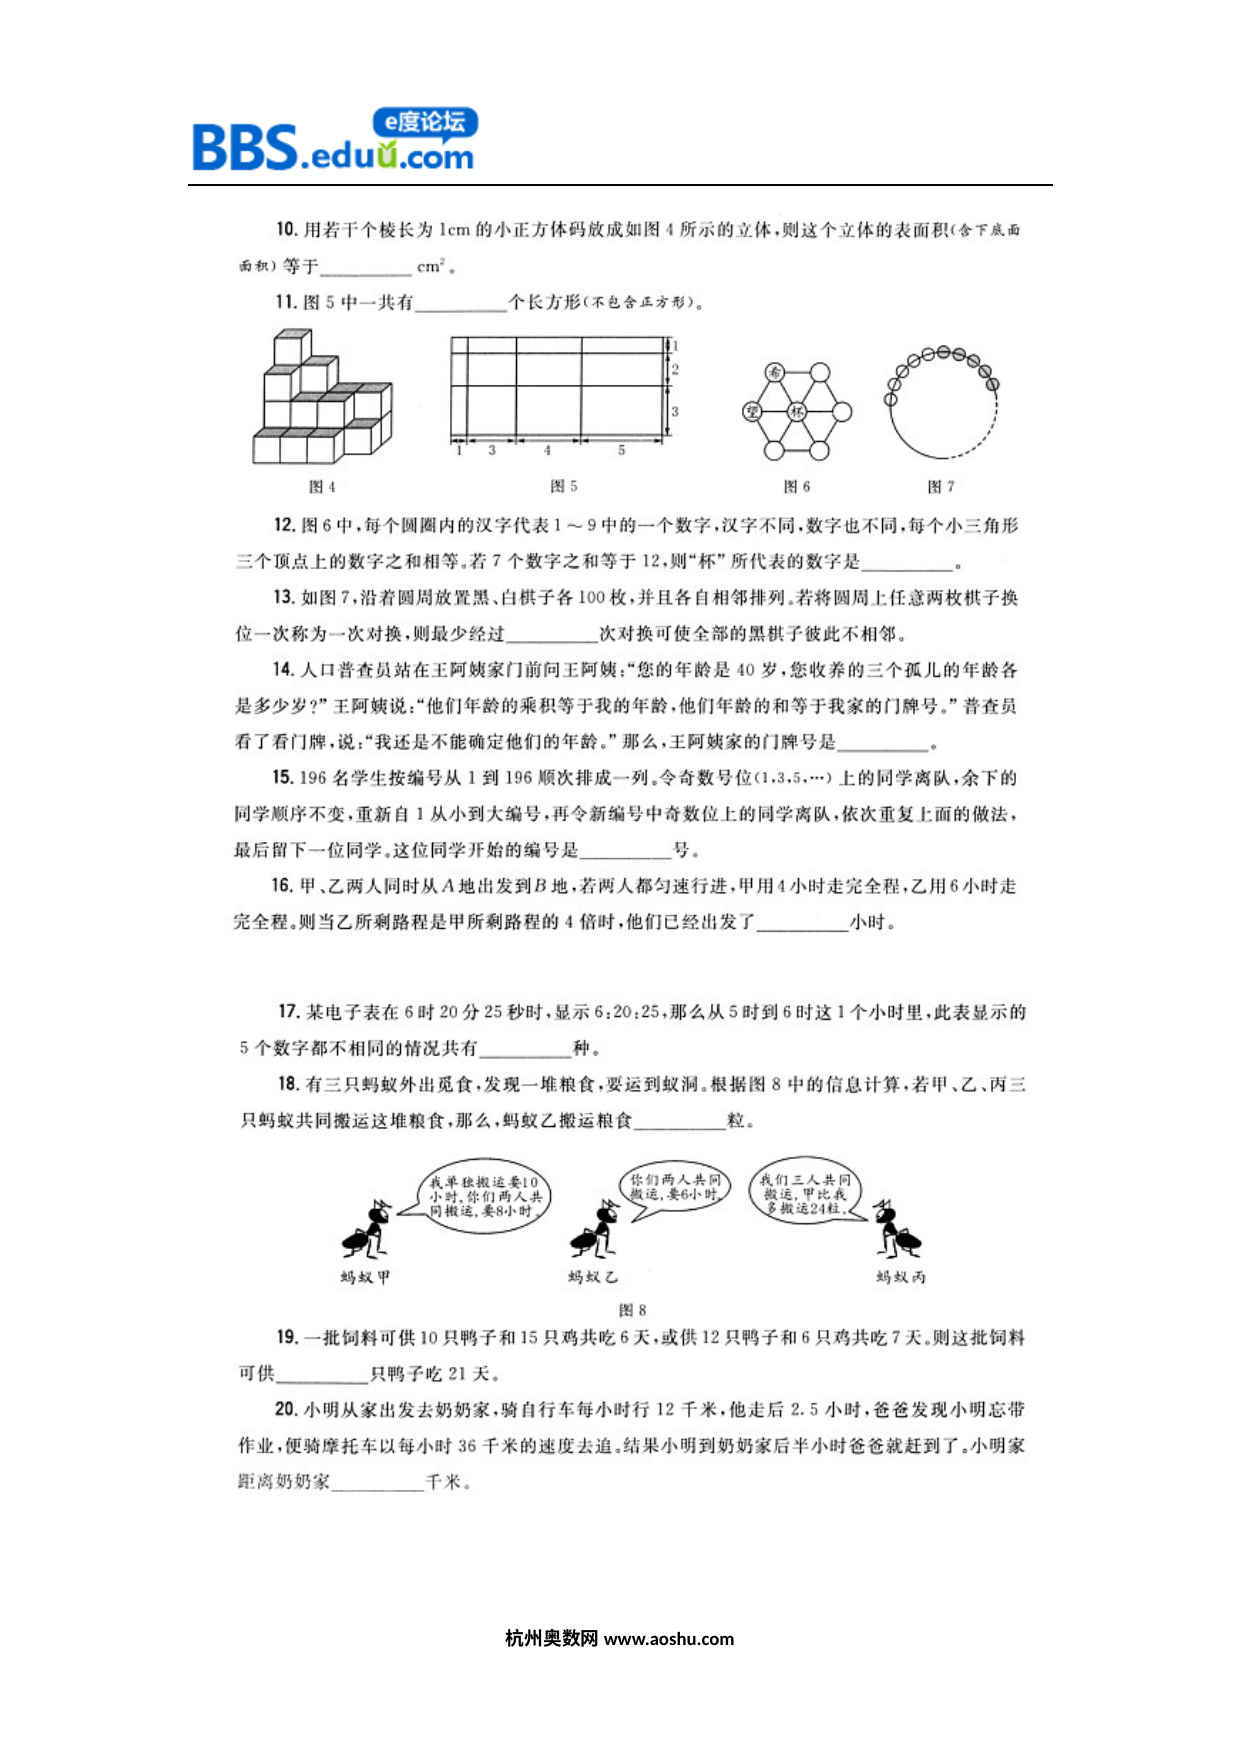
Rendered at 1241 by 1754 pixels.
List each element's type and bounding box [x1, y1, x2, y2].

picture [187, 88, 501, 183]
picture [187, 196, 1053, 945]
picture [187, 976, 1053, 1509]
